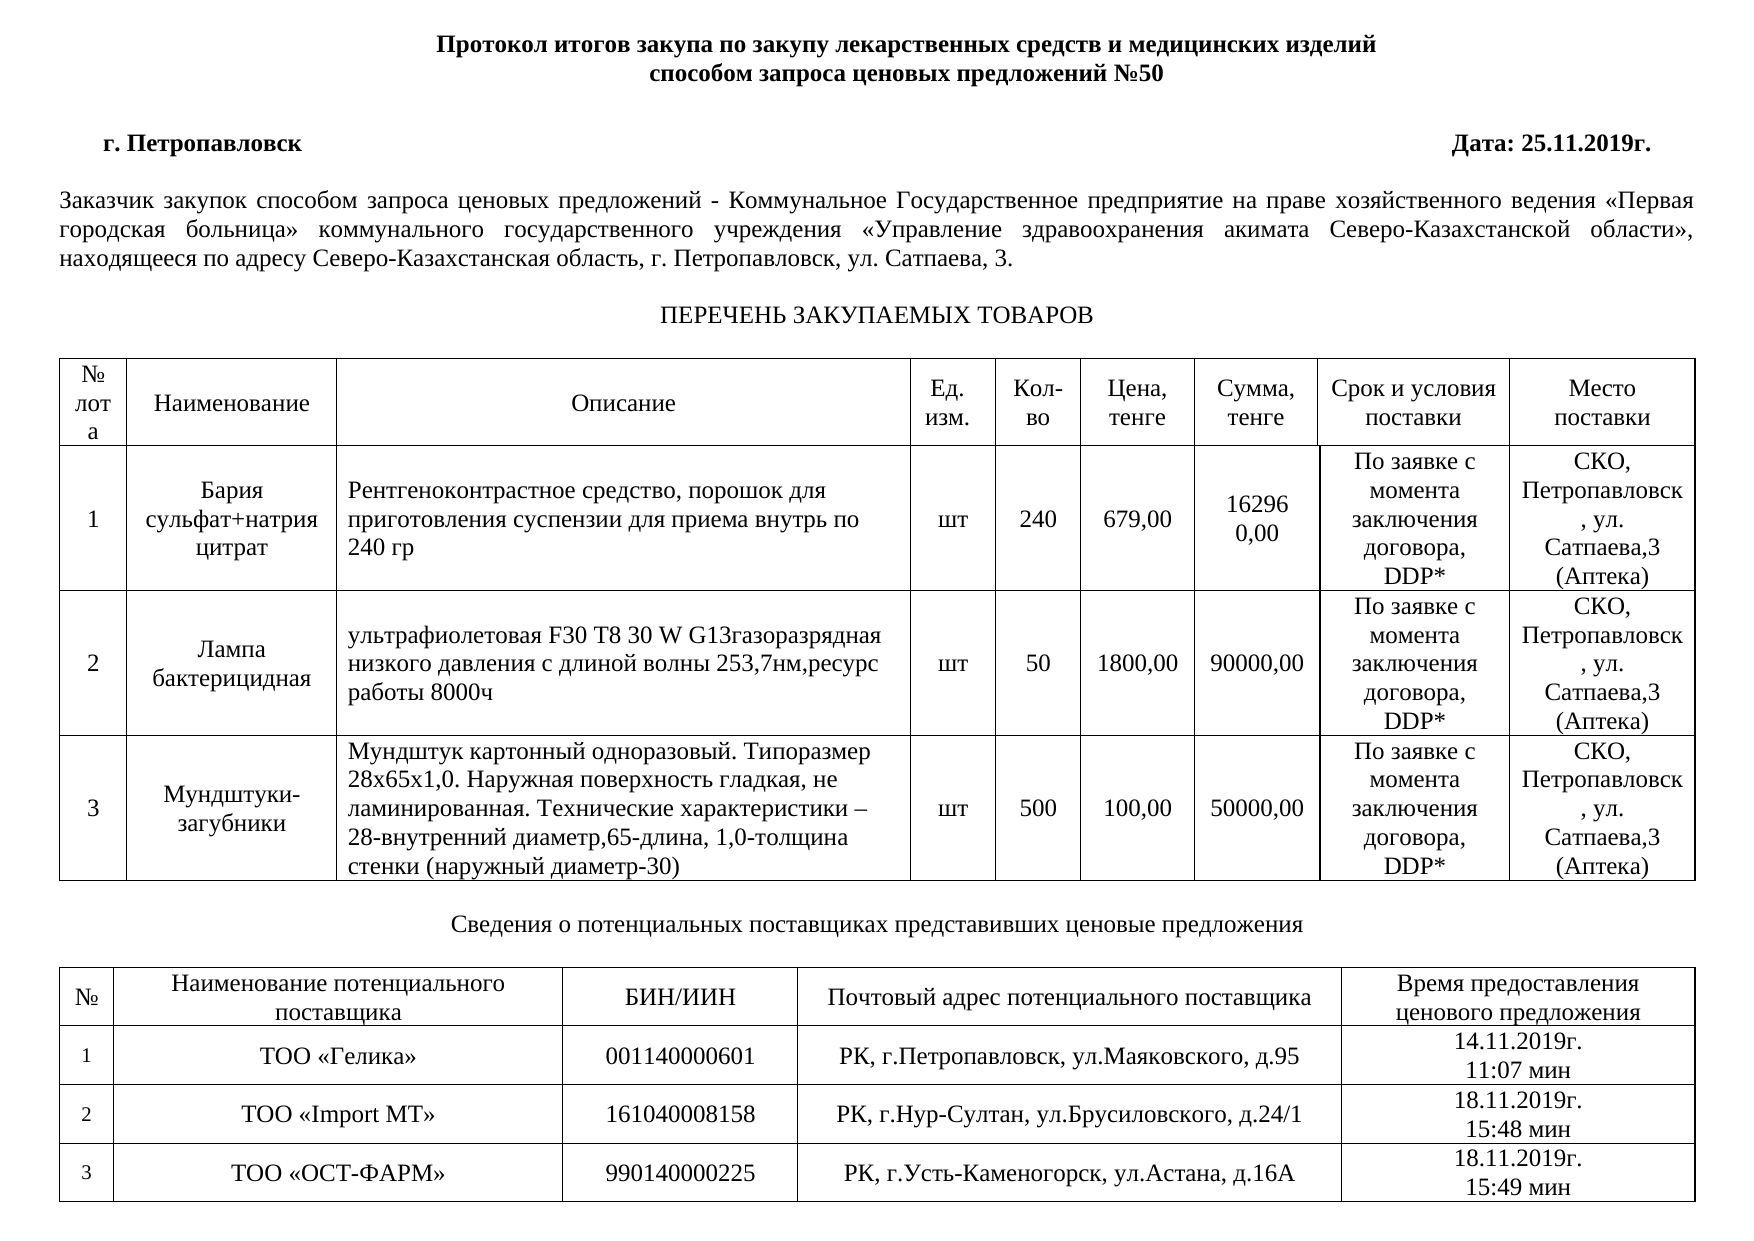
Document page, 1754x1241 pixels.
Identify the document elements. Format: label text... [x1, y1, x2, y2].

table_cell РК, г.Петропавловск, ул.Маяковского, д.95 [798, 1026, 1341, 1084]
table_header Кол-во [996, 359, 1080, 445]
text ПЕРЕЧЕНЬ ЗАКУПАЕМЫХ ТОВАРОВ [59, 300, 1695, 329]
table_cell Мундштук картонный одноразовый. Типоразмер 28х65х1,0. Наружная поверхность гладкая, не ламинированная. Технические характеристики – 28-внутренний диаметр,65-длина, 1,0-толщина стенки (наружный диаметр-30) [337, 736, 910, 879]
table_cell 001140000601 [563, 1026, 797, 1084]
table_cell По заявке с момента заключения договора, DDP* [1321, 446, 1509, 590]
table_header Ед. изм. [911, 359, 995, 445]
table_cell 2 [60, 1085, 113, 1142]
table_cell 90000,00 [1195, 591, 1319, 735]
table_cell 240 [996, 446, 1080, 590]
table_cell 500 [996, 736, 1080, 879]
table_cell По заявке с момента заключения договора, DDP* [1321, 591, 1509, 735]
table_cell 161040008158 [563, 1085, 797, 1142]
table_header Срок и условия поставки [1318, 359, 1509, 445]
table_header Почтовый адрес потенциального поставщика [798, 968, 1341, 1025]
table_cell 2 [60, 591, 126, 735]
table_cell Рентгеноконтрастное средство, порошок для приготовления суспензии для приема внутрь по 240 гр [337, 446, 910, 590]
table_cell 990140000225 [563, 1144, 797, 1201]
table_cell 50 [996, 591, 1080, 735]
table_header Место поставки [1510, 359, 1694, 445]
table_cell РК, г.Усть-Каменогорск, ул.Астана, д.16А [798, 1144, 1341, 1201]
table_cell 14.11.2019г. 11:07 мин [1342, 1026, 1694, 1084]
table_cell ультрафиолетовая F30 Т8 30 W G13газоразрядная низкого давления с длиной волны 253,7нм,ресурс работы 8000ч [337, 591, 910, 735]
table_cell СКО, Петропавловск, ул. Сатпаева,3 (Аптека) [1510, 446, 1694, 590]
table_header Цена, тенге [1081, 359, 1194, 445]
table_header № [60, 968, 113, 1025]
table_cell 100,00 [1081, 736, 1194, 879]
table_cell 18.11.2019г. 15:49 мин [1342, 1144, 1694, 1201]
table_cell 679,00 [1081, 446, 1194, 590]
table_cell 18.11.2019г. 15:48 мин [1342, 1085, 1694, 1142]
table_cell РК, г.Нур-Султан, ул.Брусиловского, д.24/1 [798, 1085, 1341, 1142]
table_header Время предоставления ценового предложения [1342, 968, 1694, 1025]
table_cell шт [911, 591, 995, 735]
table_cell 3 [60, 736, 126, 879]
table_cell 50000,00 [1195, 736, 1319, 879]
table_cell По заявке с момента заключения договора, DDP* [1321, 736, 1509, 879]
table_cell СКО, Петропавловск, ул. Сатпаева,3 (Аптека) [1510, 736, 1694, 879]
table_cell ТОО «Гелика» [114, 1026, 562, 1084]
table_header № лота [60, 359, 126, 445]
table_cell Мундштуки-загубники [127, 736, 336, 879]
table_cell 3 [60, 1144, 113, 1201]
table_cell 1 [60, 1026, 113, 1084]
table_cell СКО, Петропавловск, ул. Сатпаева,3 (Аптека) [1510, 591, 1694, 735]
text Заказчик закупок способом запроса ценовых предложений - Коммунальное Государственное предприятие на праве хозяйственного ведения «Первая городская больница» коммунального государственного учреждения «Управление здравоохранения акимата Северо-Казахстанской области», находящееся по адресу Северо-Казахстанская область, г. Петропавловск, ул. Сатпаева, 3. [59, 185, 1695, 272]
text Сведения о потенциальных поставщиках представивших ценовые предложения [59, 909, 1695, 938]
table_header Описание [337, 359, 910, 445]
table_header Сумма, тенге [1195, 359, 1317, 445]
table_header Наименование [127, 359, 336, 445]
text способом запроса ценовых предложений №50 [59, 58, 1695, 87]
table_cell ТОО «Import MT» [114, 1085, 562, 1142]
text г. Петропавловск Дата: 25.11.2019г. [59, 128, 1695, 157]
table_cell 162960,00 [1195, 446, 1319, 590]
table_cell 1800,00 [1081, 591, 1194, 735]
table_header Наименование потенциального поставщика [114, 968, 562, 1025]
table_cell шт [911, 446, 995, 590]
table_header БИН/ИИН [563, 968, 797, 1025]
table_cell Лампа бактерицидная [127, 591, 336, 735]
table_cell 1 [60, 446, 126, 590]
table_cell шт [911, 736, 995, 879]
text Протокол итогов закупа по закупу лекарственных средств и медицинских изделий [59, 29, 1695, 58]
table_cell ТОО «ОСТ-ФАРМ» [114, 1144, 562, 1201]
table_cell Бария сульфат+натрия цитрат [127, 446, 336, 590]
